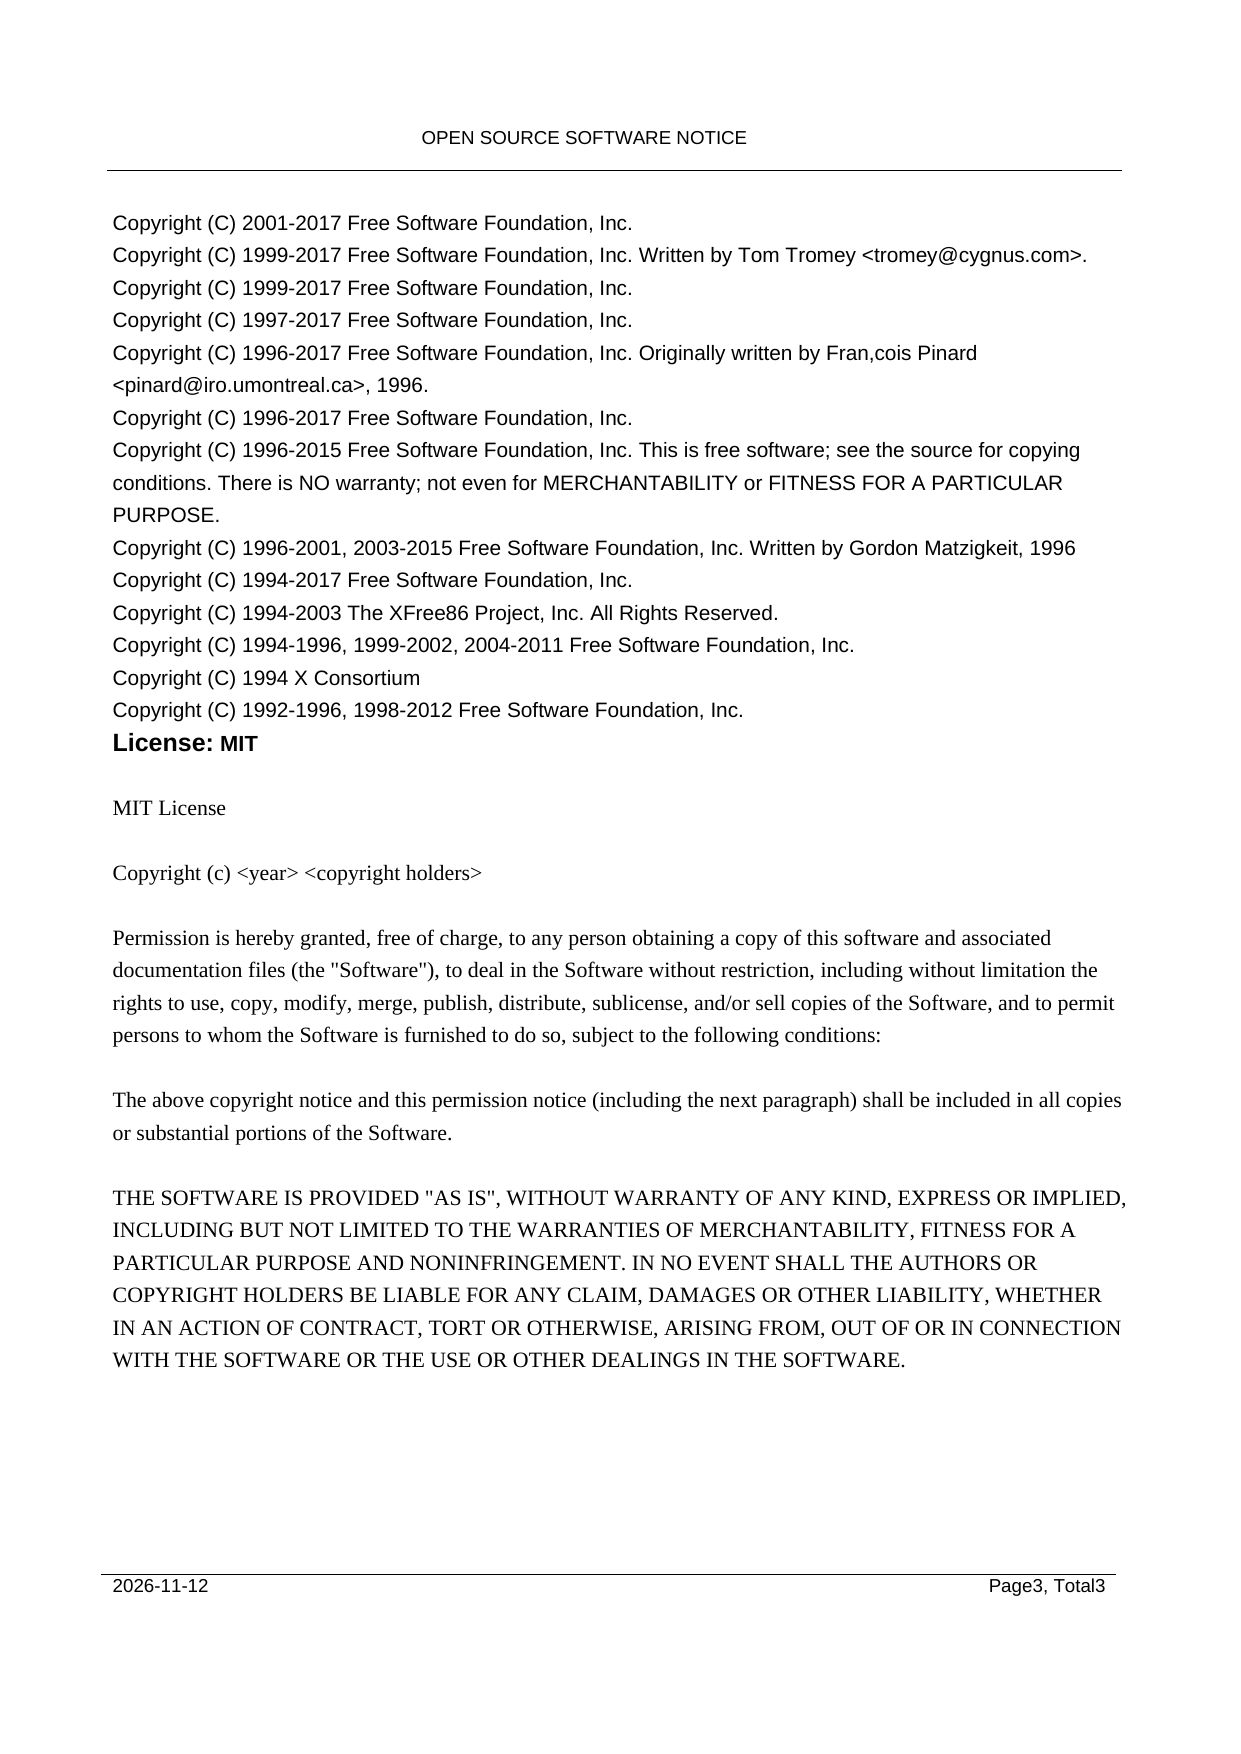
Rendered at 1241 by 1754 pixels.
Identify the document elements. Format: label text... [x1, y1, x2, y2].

text Copyright (C) 1996-2001, 2003-2015 Free Software Foundation, Inc. Written by Gordon Matzigkeit, 1996 [112, 531, 1128, 564]
text License: MIT MIT License Copyright (c) <year> <copyright holders> Permission is hereby granted, free of charge, to any person obtaining a copy of this software and associated documentation files (the "Software"), to deal in the Software without restriction, including without limitation the rights to use, copy, modify, merge, publish, distribute, sublicense, and/or sell copies of the Software, and to permit persons to whom the Software is furnished to do so, subject to the following conditions: The above copyright notice and this permission notice (including the next paragraph) shall be included in all copies or substantial portions of the Software. THE SOFTWARE IS PROVIDED "AS IS", WITHOUT WARRANTY OF ANY KIND, EXPRESS OR IMPLIED, INCLUDING BUT NOT LIMITED TO THE WARRANTIES OF MERCHANTABILITY, FITNESS FOR A PARTICULAR PURPOSE AND NONINFRINGEMENT. IN NO EVENT SHALL THE AUTHORS OR COPYRIGHT HOLDERS BE LIABLE FOR ANY CLAIM, DAMAGES OR OTHER LIABILITY, WHETHER IN AN ACTION OF CONTRACT, TORT OR OTHERWISE, ARISING FROM, OUT OF OR IN CONNECTION WITH THE SOFTWARE OR THE USE OR OTHER DEALINGS IN THE SOFTWARE. [112, 726, 1128, 1376]
text Copyright (C) 1994-1996, 1999-2002, 2004-2011 Free Software Foundation, Inc. [112, 629, 1128, 661]
text Copyright (C) 2001-2017 Free Software Foundation, Inc. [112, 206, 1128, 239]
text Copyright (C) 1994-2017 Free Software Foundation, Inc. [112, 564, 1128, 596]
text Copyright (C) 1994-2003 The XFree86 Project, Inc. All Rights Reserved. [112, 596, 1128, 629]
text Copyright (C) 1999-2017 Free Software Foundation, Inc. Written by Tom Tromey <tromey@cygnus.com>. [112, 239, 1128, 271]
text Copyright (C) 1996-2017 Free Software Foundation, Inc. Originally written by Fran,cois Pinard <pinard@iro.umontreal.ca>, 1996. [112, 336, 1128, 401]
text Copyright (C) 1999-2017 Free Software Foundation, Inc. [112, 271, 1128, 304]
text Copyright (C) 1992-1996, 1998-2012 Free Software Foundation, Inc. [112, 694, 1128, 726]
text Copyright (C) 1994 X Consortium [112, 661, 1128, 694]
text Copyright (C) 1997-2017 Free Software Foundation, Inc. [112, 304, 1128, 336]
text Copyright (C) 1996-2015 Free Software Foundation, Inc. This is free software; see the source for copying conditions. There is NO warranty; not even for MERCHANTABILITY or FITNESS FOR A PARTICULAR PURPOSE. [112, 434, 1128, 531]
text Copyright (C) 1996-2017 Free Software Foundation, Inc. [112, 401, 1128, 434]
